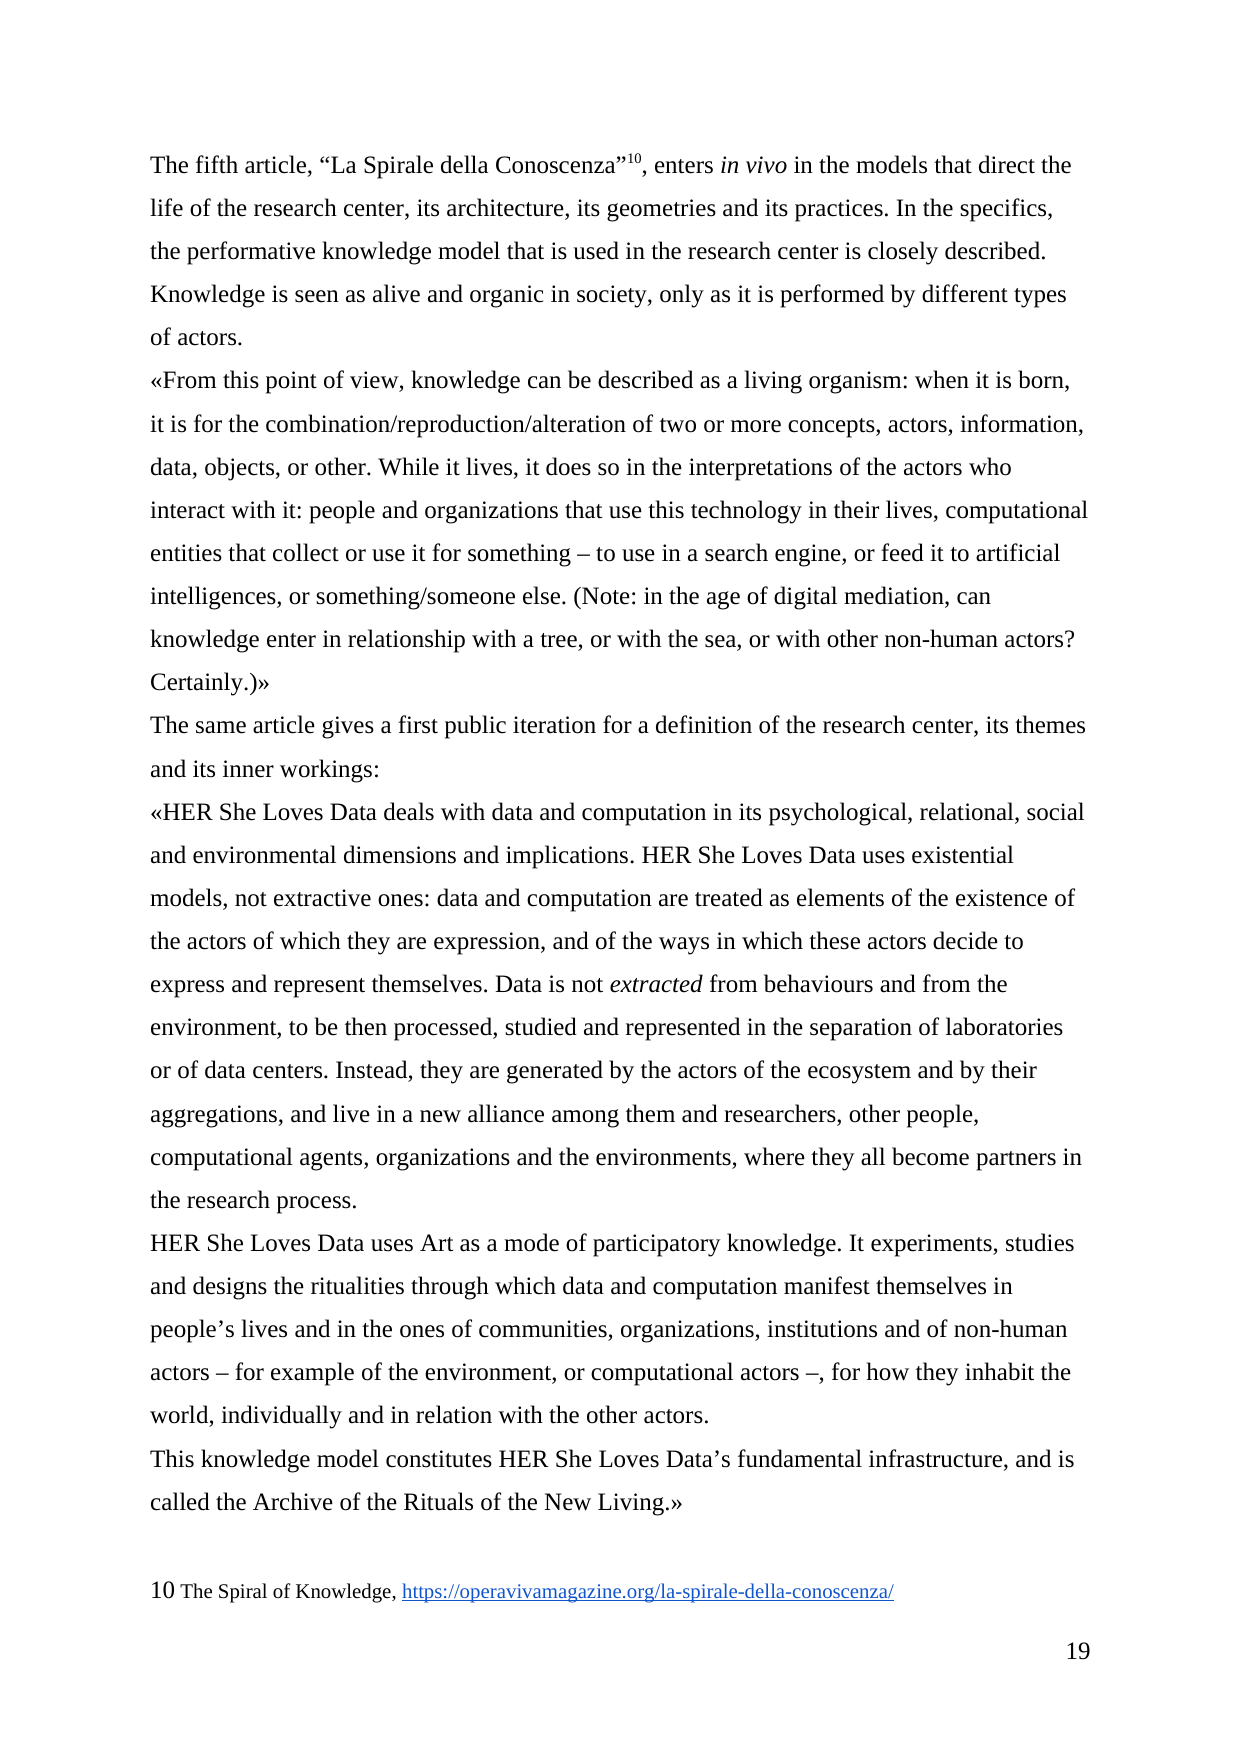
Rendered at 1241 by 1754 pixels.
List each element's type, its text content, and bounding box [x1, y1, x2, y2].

text The fifth article, “La Spirale della Conoscenza”, enters in vivo in the models that direct the life of the research center, its architecture, its geometries and its practices. In the specifics, the performative knowledge model that is used in the research center is closely described. Knowledge is seen as alive and organic in society, only as it is performed by different types of actors. [150, 150, 1090, 351]
text HER She Loves Data uses Art as a mode of participatory knowledge. It experiments, studies and designs the ritualities through which data and computation manifest themselves in people’s lives and in the ones of communities, organizations, institutions and of non-human actors – for example of the environment, or computational actors –, for how they inhabit the world, individually and in relation with the other actors. [150, 1228, 1090, 1429]
text This knowledge model constitutes HER She Loves Data’s fundamental infrastructure, and is called the Archive of the Rituals of the New Living.» [150, 1444, 1090, 1516]
text «HER She Loves Data deals with data and computation in its psychological, relational, social and environmental dimensions and implications. HER She Loves Data uses existential models, not extractive ones: data and computation are treated as elements of the existence of the actors of which they are expression, and of the ways in which these actors decide to express and represent themselves. Data is not extracted from behaviours and from the environment, to be then processed, studied and represented in the separation of laboratories or of data centers. Instead, they are generated by the actors of the ecosystem and by their aggregations, and live in a new alliance among them and researchers, other people, computational agents, organizations and the environments, where they all become partners in the research process. [150, 797, 1090, 1214]
text The same article gives a first public iteration for a definition of the research center, its themes and its inner workings: [150, 711, 1090, 782]
text «From this point of view, knowledge can be described as a living organism: when it is born, it is for the combination/reproduction/alteration of two or more concepts, actors, information, data, objects, or other. While it lives, it does so in the interpretations of the actors who interact with it: people and organizations that use this technology in their lives, computational entities that collect or use it for something – to use in a search engine, or feed it to artificial intelligences, or something/someone else. (Note: in the age of digital mediation, can knowledge enter in relationship with a tree, or with the sea, or with other non-human actors? Certainly.)» [150, 366, 1090, 696]
